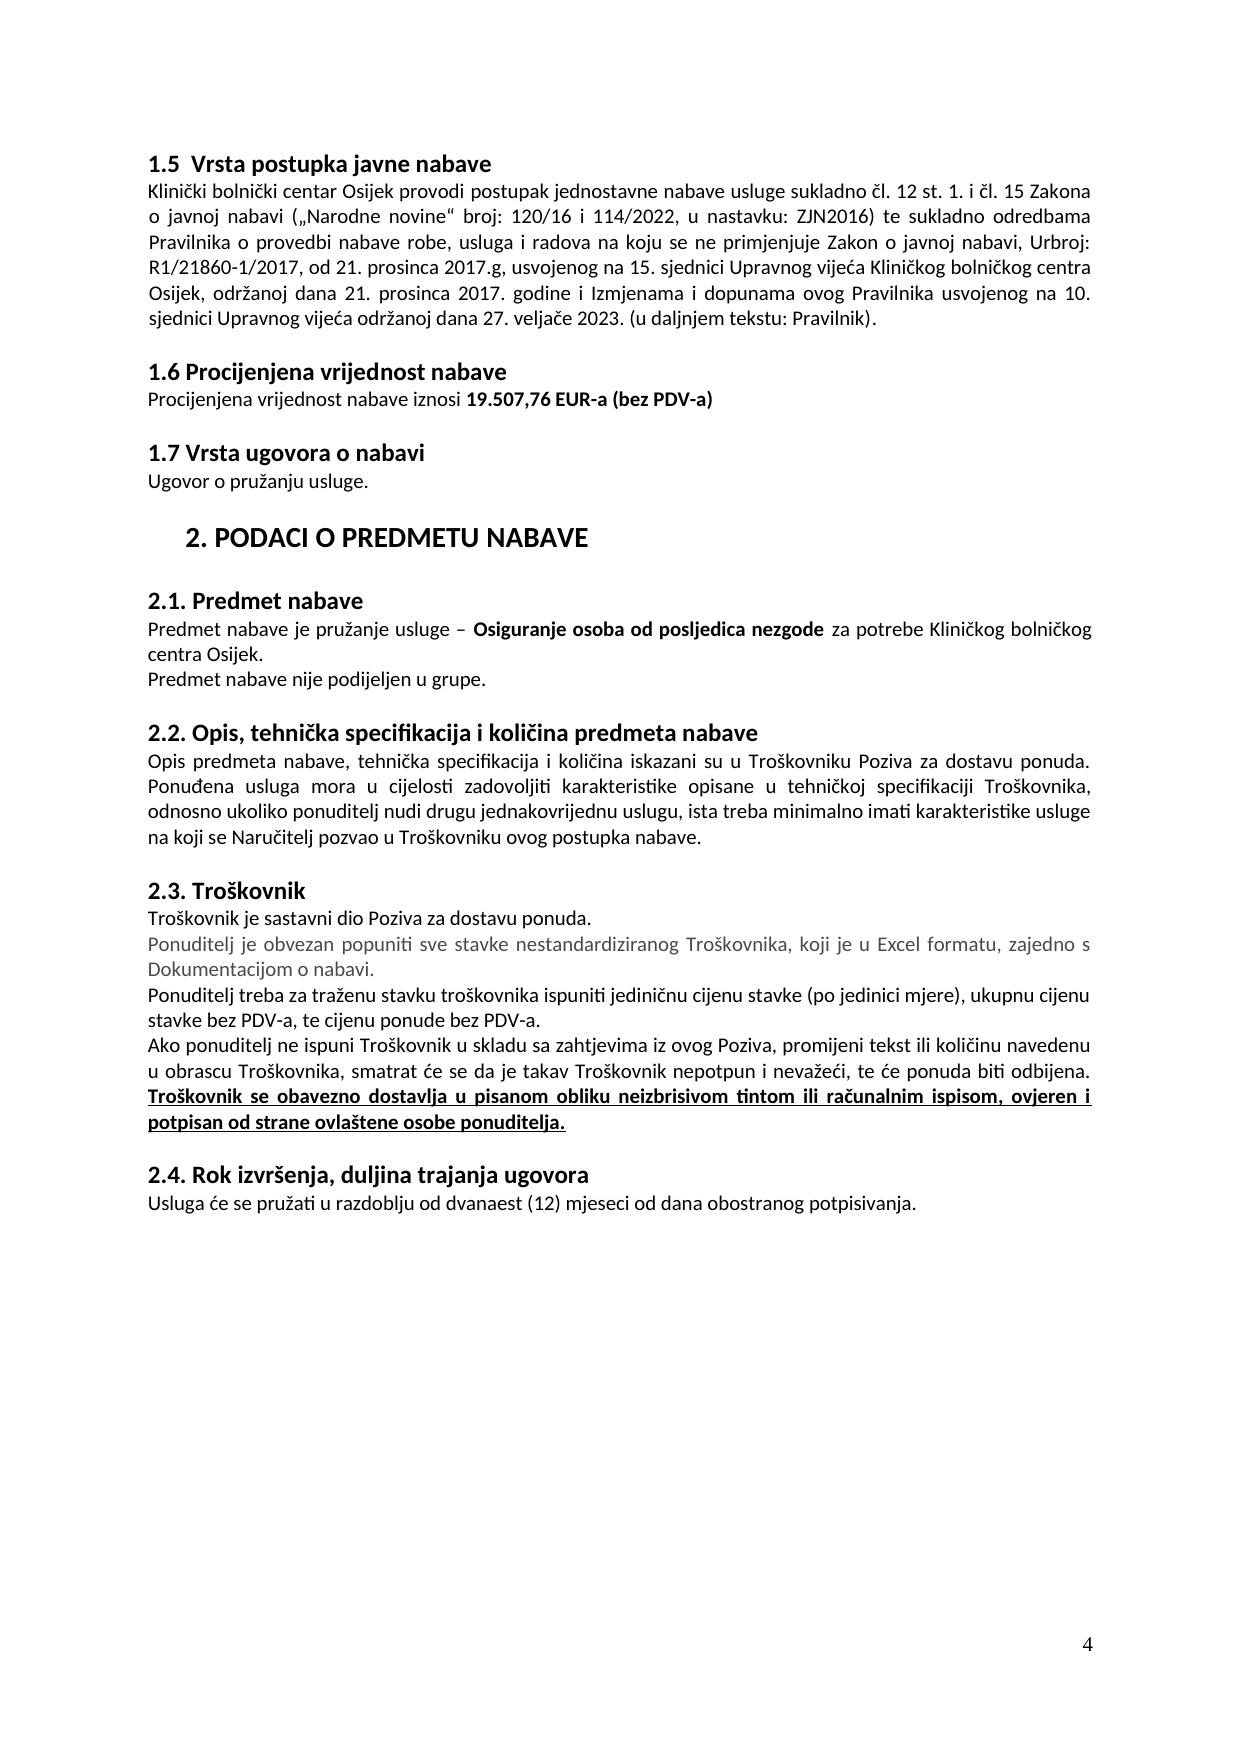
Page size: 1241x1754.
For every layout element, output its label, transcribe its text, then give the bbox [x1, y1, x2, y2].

text Usluga će se pružati u razdoblju od dvanaest (12) mjeseci od dana obostranog potpisivanja. [148, 1190, 1092, 1216]
subtitle 2.1. Predmet nabave [148, 585, 1092, 616]
text Ako ponuditelj ne ispuni Troškovnik u skladu sa zahtjevima iz ovog Poziva, promijeni tekst ili količinu navedenu u obrascu Troškovnika, smatrat će se da je takav Troškovnik nepotpun i nevažeći, te će ponuda biti odbijena. Troškovnik se obavezno dostavlja u pisanom obliku neizbrisivom tintom ili računalnim ispisom, ovjeren i potpisan od strane ovlaštene osobe ponuditelja. [148, 1106, 1092, 1134]
subtitle 1.5 Vrsta postupka javne nabave [148, 148, 1092, 178]
subtitle 2.4. Rok izvršenja, duljina trajanja ugovora [148, 1160, 1092, 1190]
text Predmet nabave nije podijeljen u grupe. [148, 667, 1092, 692]
subtitle 1.6 Procijenjena vrijednost nabave [148, 356, 1092, 387]
subtitle 1.7 Vrsta ugovora o nabavi [148, 437, 1092, 468]
subtitle 2. PODACI O PREDMETU NABAVE [185, 519, 1092, 554]
text Ako ponuditelj ne ispuni Troškovnik u skladu sa zahtjevima iz ovog Poziva, promijeni tekst ili količinu navedenu u obrascu Troškovnika, smatrat će se da je takav Troškovnik nepotpun i nevažeći, te će ponuda biti odbijena. Troškovnik se obavezno dostavlja u pisanom obliku neizbrisivom tintom ili računalnim ispisom, ovjeren i potpisan od strane ovlaštene osobe ponuditelja. [148, 1033, 1092, 1105]
subtitle 2.3. Troškovnik [148, 875, 1092, 906]
text Klinički bolnički centar Osijek provodi postupak jednostavne nabave usluge sukladno čl. 12 st. 1. i čl. 15 Zakona o javnoj nabavi („Narodne novine“ broj: 120/16 i 114/2022, u nastavku: ZJN2016) te sukladno odredbama Pravilnika o provedbi nabave robe, usluga i radova na koju se ne primjenjuje Zakon o javnoj nabavi, Urbroj: R1/21860-1/2017, od 21. prosinca 2017.g, usvojenog na 15. sjednici Upravnog vijeća Kliničkog bolničkog centra Osijek, održanoj dana 21. prosinca 2017. godine i Izmjenama i dopunama ovog Pravilnika usvojenog na 10. sjednici Upravnog vijeća održanoj dana 27. veljače 2023. (u daljnjem tekstu: Pravilnik). [148, 178, 1092, 331]
text Procijenjena vrijednost nabave iznosi 19.507,76 EUR-a (bez PDV-a) [148, 387, 1092, 412]
text Predmet nabave je pružanje usluge – Osiguranje osoba od posljedica nezgode za potrebe Kliničkog bolničkog centra Osijek. [148, 616, 1092, 667]
text Ponuditelj treba za traženu stavku troškovnika ispuniti jediničnu cijenu stavke (po jedinici mjere), ukupnu cijenu stavke bez PDV-a, te cijenu ponude bez PDV-a. [148, 982, 1092, 1033]
text Ugovor o pružanju usluge. [148, 468, 1092, 493]
subtitle 2.2. Opis, tehnička specifikacija i količina predmeta nabave [148, 717, 1092, 748]
text Troškovnik je sastavni dio Poziva za dostavu ponuda. [148, 906, 1092, 931]
text Ponuditelj je obvezan popuniti sve stavke nestandardiziranog Troškovnika, koji je u Excel formatu, zajedno s Dokumentacijom o nabavi. [148, 931, 1092, 982]
text Opis predmeta nabave, tehnička specifikacija i količina iskazani su u Troškovniku Poziva za dostavu ponuda. Ponuđena usluga mora u cijelosti zadovoljiti karakteristike opisane u tehničkoj specifikaciji Troškovnika, odnosno ukoliko ponuditelj nudi drugu jednakovrijednu uslugu, ista treba minimalno imati karakteristike usluge na koji se Naručitelj pozvao u Troškovniku ovog postupka nabave. [148, 748, 1092, 849]
